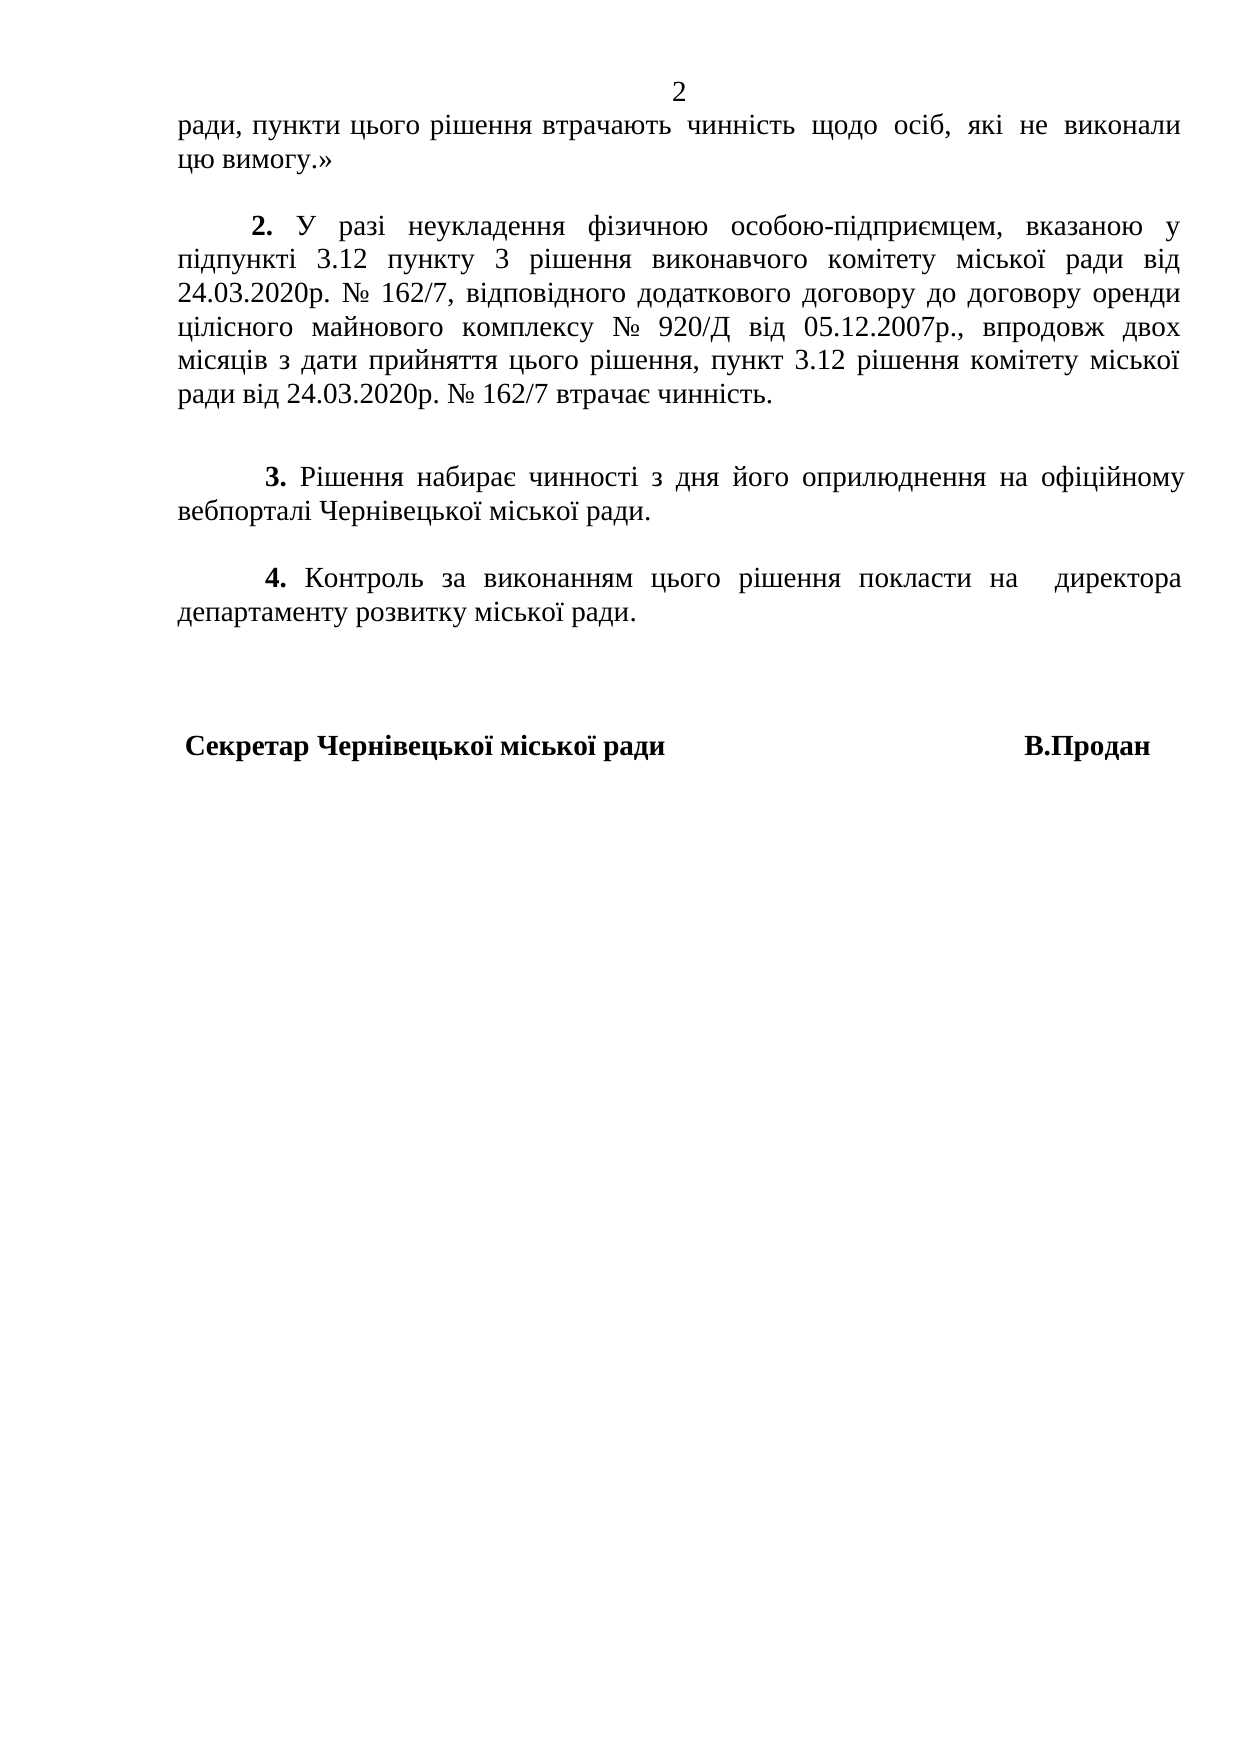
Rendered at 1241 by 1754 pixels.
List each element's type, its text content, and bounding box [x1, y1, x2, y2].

text 3. Рішення набирає чинності з дня його оприлюднення на офіційному вебпорталі Чернівецької міської ради. [177, 459, 1186, 527]
text 4. Контроль за виконанням цього рішення покласти на директора департаменту розвитку міської ради. [177, 560, 1182, 627]
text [177, 107, 1181, 174]
text Секретар Чернівецької міської ради В.Продан [177, 728, 1182, 761]
list У разі неукладення фізичною особою-підприємцем, вказаною у підпункті 3.12 пункту 3 рішення виконавчого комітету міської ради від 24.03.2020р. № 162/7, відповідного додаткового договору до договору оренди цілісного майнового комплексу № 920/Д від 05.12.2007р., впродовж двох місяців з дати прийняття цього рішення, пункт 3.12 рішення комітету міської ради від 24.03.2020р. № 162/7 втрачає чинність. [177, 208, 1181, 409]
